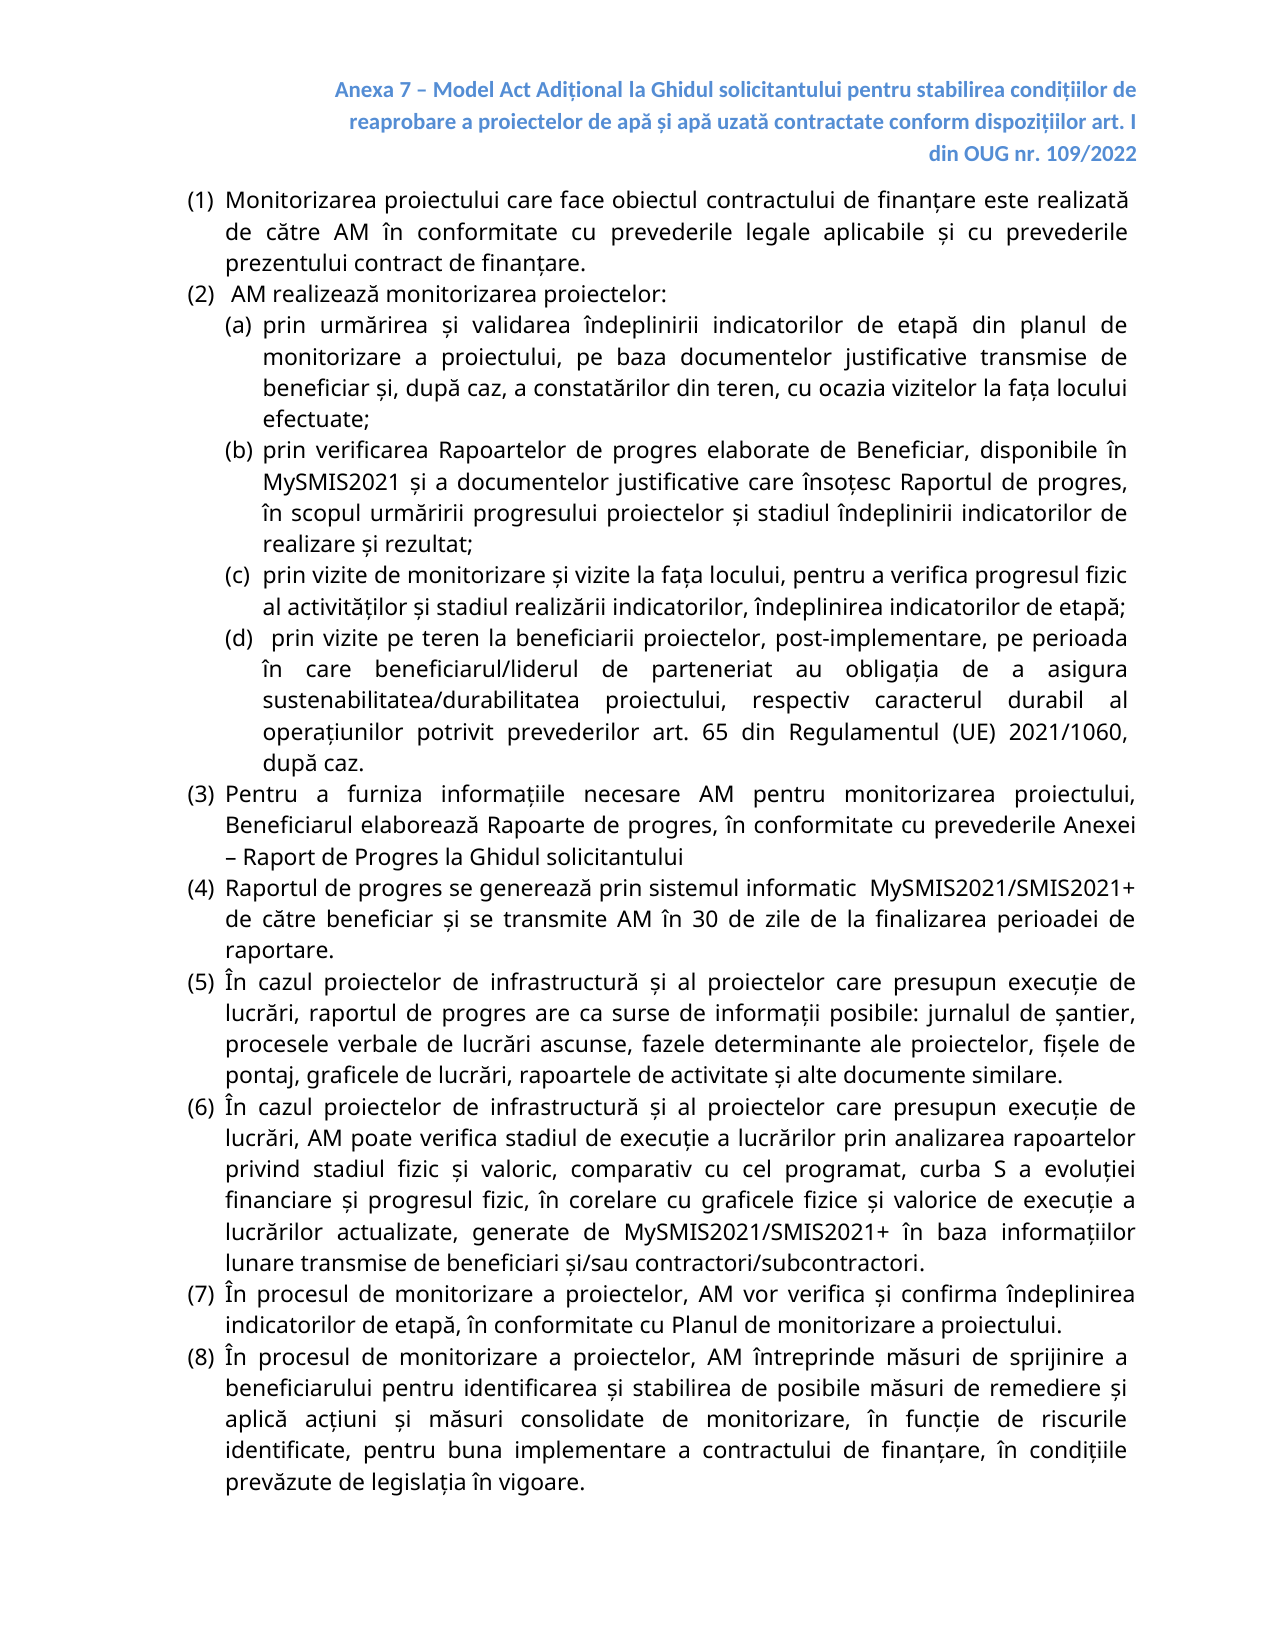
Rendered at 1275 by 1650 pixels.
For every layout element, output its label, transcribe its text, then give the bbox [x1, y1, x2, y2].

list prin vizite pe teren la beneficiarii proiectelor, post-implementare, pe perioada în care beneficiarul/liderul de parteneriat au obligația de a asigura sustenabilitatea/durabilitatea proiectului, respectiv caracterul durabil al operațiunilor potrivit prevederilor art. 65 din Regulamentul (UE) 2021/1060, după caz. [225, 622, 1129, 778]
list AM realizează monitorizarea proiectelor: [187, 278, 1129, 309]
list prin verificarea Rapoartelor de progres elaborate de Beneficiar, disponibile în MySMIS2021 și a documentelor justificative care însoțesc Raportul de progres, în scopul urmăririi progresului proiectelor și stadiul îndeplinirii indicatorilor de realizare și rezultat; [225, 434, 1129, 559]
list prin vizite de monitorizare și vizite la fața locului, pentru a verifica progresul fizic al activităților și stadiul realizării indicatorilor, îndeplinirea indicatorilor de etapă; [225, 559, 1129, 622]
list Pentru a furniza informațiile necesare AM pentru monitorizarea proiectului, Beneficiarul elaborează Rapoarte de progres, în conformitate cu prevederile Anexei – Raport de Progres la Ghidul solicitantului [187, 778, 1137, 872]
list prin urmărirea și validarea îndeplinirii indicatorilor de etapă din planul de monitorizare a proiectului, pe baza documentelor justificative transmise de beneficiar și, după caz, a constatărilor din teren, cu ocazia vizitelor la fața locului efectuate; [225, 309, 1129, 434]
list În procesul de monitorizare a proiectelor, AM întreprinde măsuri de sprijinire a beneficiarului pentru identificarea și stabilirea de posibile măsuri de remediere și aplică acțiuni și măsuri consolidate de monitorizare, în funcție de riscurile identificate, pentru buna implementare a contractului de finanțare, în condițiile prevăzute de legislația în vigoare. [187, 1340, 1129, 1497]
list Raportul de progres se generează prin sistemul informatic MySMIS2021/SMIS2021+ de către beneficiar și se transmite AM în 30 de zile de la finalizarea perioadei de raportare. [187, 872, 1137, 965]
list În procesul de monitorizare a proiectelor, AM vor verifica și confirma îndeplinirea indicatorilor de etapă, în conformitate cu Planul de monitorizare a proiectului. [187, 1278, 1137, 1340]
list Monitorizarea proiectului care face obiectul contractului de finanțare este realizată de către AM în conformitate cu prevederile legale aplicabile și cu prevederile prezentului contract de finanțare. [187, 184, 1129, 278]
list În cazul proiectelor de infrastructură și al proiectelor care presupun execuție de lucrări, raportul de progres are ca surse de informații posibile: jurnalul de șantier, procesele verbale de lucrări ascunse, fazele determinante ale proiectelor, fișele de pontaj, graficele de lucrări, rapoartele de activitate și alte documente similare. [187, 965, 1137, 1090]
list În cazul proiectelor de infrastructură și al proiectelor care presupun execuție de lucrări, AM poate verifica stadiul de execuție a lucrărilor prin analizarea rapoartelor privind stadiul fizic și valoric, comparativ cu cel programat, curba S a evoluției financiare și progresul fizic, în corelare cu graficele fizice și valorice de execuție a lucrărilor actualizate, generate de MySMIS2021/SMIS2021+ în baza informațiilor lunare transmise de beneficiari și/sau contractori/subcontractori. [187, 1090, 1137, 1278]
